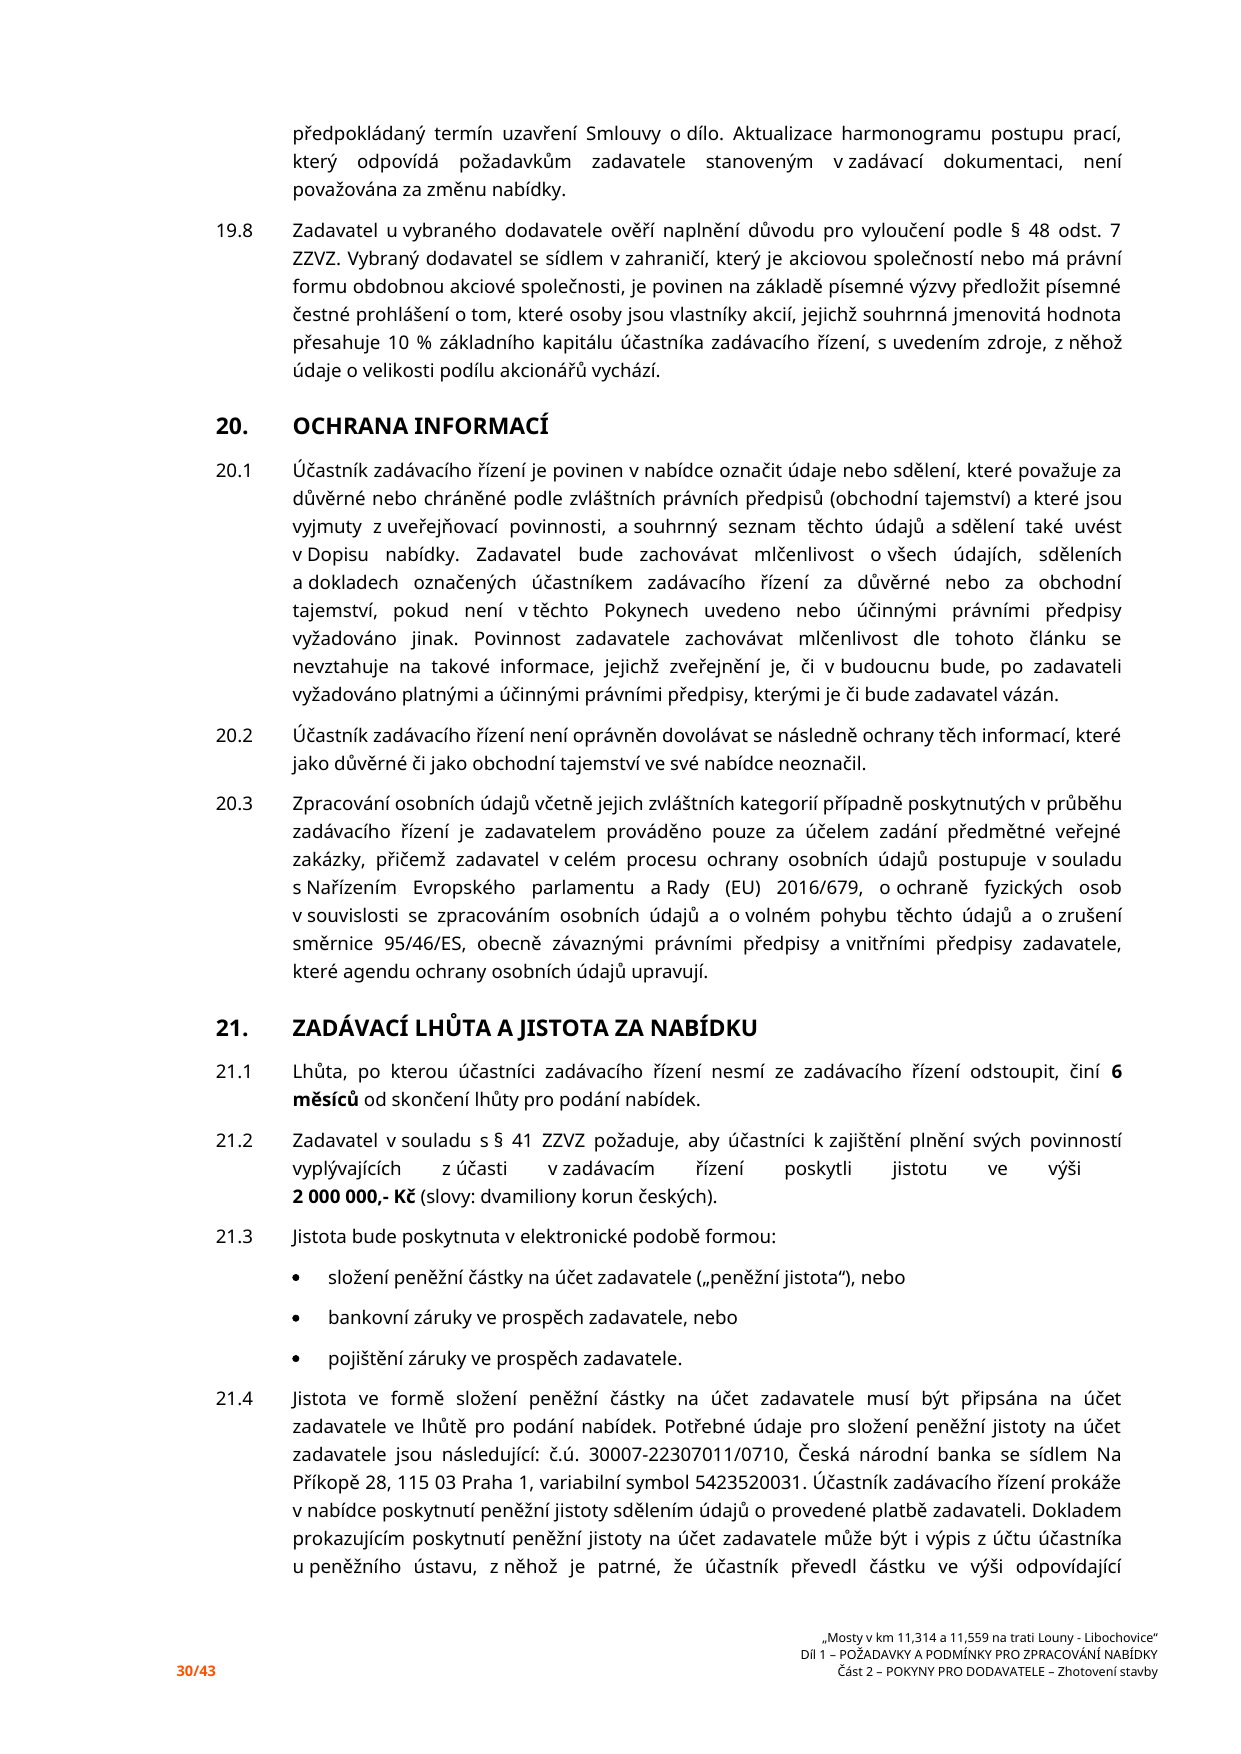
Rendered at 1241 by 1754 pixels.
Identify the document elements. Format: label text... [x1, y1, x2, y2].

text Zadavatel u vybraného dodavatele ověří naplnění důvodu pro vyloučení podle § 48 odst. 7 ZZVZ. Vybraný dodavatel se sídlem v zahraničí, který je akciovou společností nebo má právní formu obdobnou akciové společnosti, je povinen na základě písemné výzvy předložit písemné čestné prohlášení o tom, které osoby jsou vlastníky akcií, jejichž souhrnná jmenovitá hodnota přesahuje 10 % základního kapitálu účastníka zadávacího řízení, s uvedením zdroje, z něhož údaje o velikosti podílu akcionářů vychází. [216, 217, 1122, 383]
text Jistota bude poskytnuta v elektronické podobě formou: [216, 1223, 1122, 1249]
text OCHRANA INFORMACÍ [216, 410, 1122, 442]
text pojištění záruky ve prospěch zadavatele. [292, 1345, 1122, 1371]
text složení peněžní částky na účet zadavatele („peněžní jistota“), nebo [292, 1264, 1122, 1289]
text ZADÁVACÍ LHŮTA A JISTOTA ZA NABÍDKU [216, 1012, 1122, 1043]
text bankovní záruky ve prospěch zadavatele, nebo [292, 1304, 1122, 1330]
text Lhůta, po kterou účastníci zadávacího řízení nesmí ze zadávacího řízení odstoupit, činí 6 měsíců od skončení lhůty pro podání nabídek. [216, 1058, 1122, 1112]
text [216, 1386, 1122, 1579]
text Účastník zadávacího řízení není oprávněn dovolávat se následně ochrany těch informací, které jako důvěrné či jako obchodní tajemství ve své nabídce neoznačil. [216, 722, 1122, 775]
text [216, 121, 1122, 202]
text Zpracování osobních údajů včetně jejich zvláštních kategorií případně poskytnutých v průběhu zadávacího řízení je zadavatelem prováděno pouze za účelem zadání předmětné veřejné zakázky, přičemž zadavatel v celém procesu ochrany osobních údajů postupuje v souladu s Nařízením Evropského parlamentu a Rady (EU) 2016/679, o ochraně fyzických osob v souvislosti se zpracováním osobních údajů a o volném pohybu těchto údajů a o zrušení směrnice 95/46/ES, obecně závaznými právními předpisy a vnitřními předpisy zadavatele, které agendu ochrany osobních údajů upravují. [216, 790, 1122, 984]
text Účastník zadávacího řízení je povinen v nabídce označit údaje nebo sdělení, které považuje za důvěrné nebo chráněné podle zvláštních právních předpisů (obchodní tajemství) a které jsou vyjmuty z uveřejňovací povinnosti, a souhrnný seznam těchto údajů a sdělení také uvést v Dopisu nabídky. Zadavatel bude zachovávat mlčenlivost o všech údajích, sděleních a dokladech označených účastníkem zadávacího řízení za důvěrné nebo za obchodní tajemství, pokud není v těchto Pokynech uvedeno nebo účinnými právními předpisy vyžadováno jinak. Povinnost zadavatele zachovávat mlčenlivost dle tohoto článku se nevztahuje na takové informace, jejichž zveřejnění je, či v budoucnu bude, po zadavateli vyžadováno platnými a účinnými právními předpisy, kterými je či bude zadavatel vázán. [216, 457, 1122, 707]
text Zadavatel v souladu s § 41 ZZVZ požaduje, aby účastníci k zajištění plnění svých povinností vyplývajících z účasti v zadávacím řízení poskytli jistotu ve výši 2 000 000,- Kč (slovy: dvamiliony korun českých). [216, 1127, 1122, 1208]
